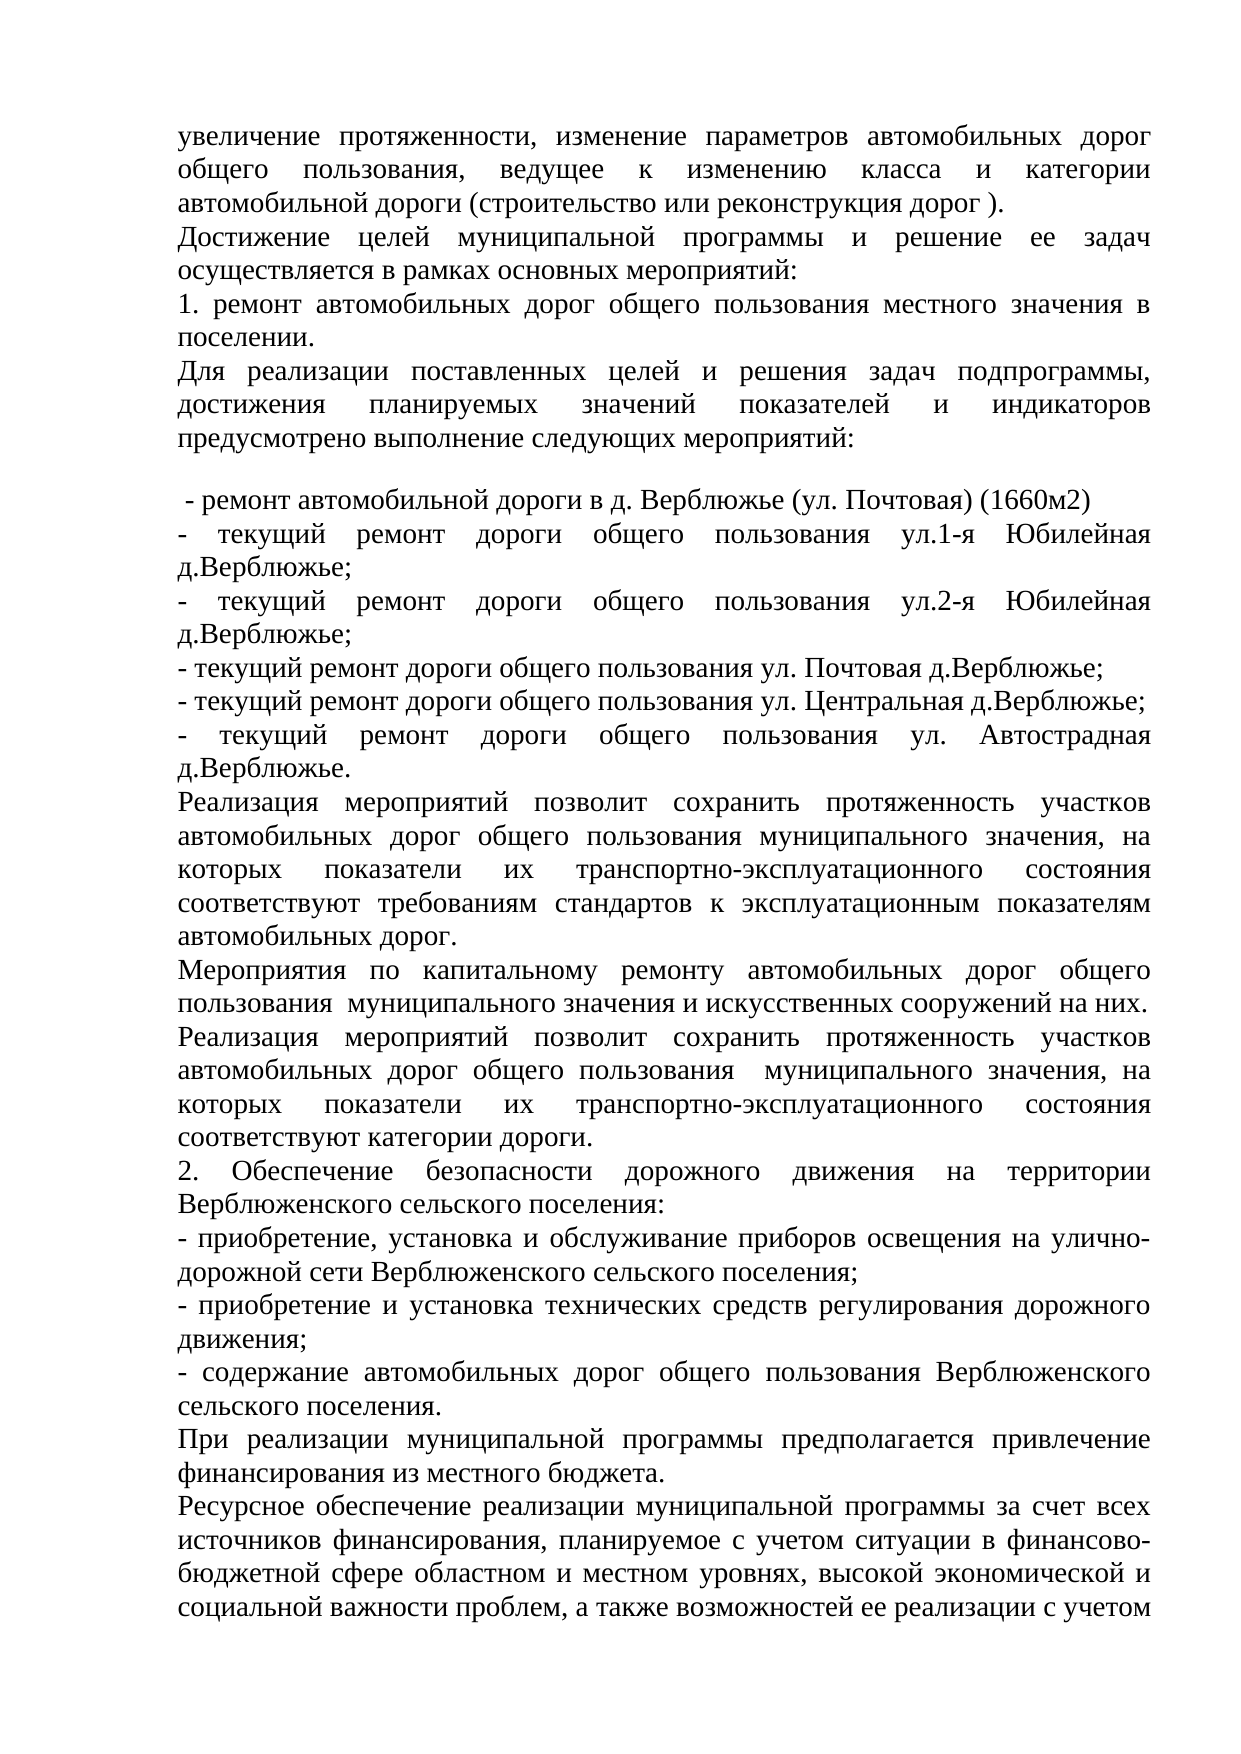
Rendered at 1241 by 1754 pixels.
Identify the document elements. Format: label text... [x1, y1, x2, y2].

text - приобретение, установка и обслуживание приборов освещения на улично-дорожной сети Верблюженского сельского поселения; [177, 1220, 1152, 1287]
text 2. Обеспечение безопасности дорожного движения на территории Верблюженского сельского поселения: [177, 1153, 1152, 1220]
text - текущий ремонт дороги общего пользования ул. Автострадная д.Верблюжье. [177, 717, 1152, 784]
text - текущий ремонт дороги общего пользования ул. Почтовая д.Верблюжье; [177, 650, 1152, 683]
text - содержание автомобильных дорог общего пользования Верблюженского сельского поселения. [177, 1354, 1152, 1421]
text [177, 1488, 1152, 1623]
text - текущий ремонт дороги общего пользования ул.2-я Юбилейная д.Верблюжье; [177, 583, 1152, 650]
text увеличение протяженности, изменение параметров автомобильных дорог общего пользования, ведущее к изменению класса и категории автомобильной дороги (строительство или реконструкция дорог ). [177, 118, 1152, 219]
text - текущий ремонт дороги общего пользования ул.1-я Юбилейная д.Верблюжье; [177, 516, 1152, 583]
text Достижение целей муниципальной программы и решение ее задач осуществляется в рамках основных мероприятий: [177, 219, 1152, 286]
text - ремонт автомобильной дороги в д. Верблюжье (ул. Почтовая) (1660м2) [177, 482, 1152, 516]
text При реализации муниципальной программы предполагается привлечение финансирования из местного бюджета. [177, 1421, 1152, 1488]
text Реализация мероприятий позволит сохранить протяженность участков автомобильных дорог общего пользования муниципального значения, на которых показатели их транспортно-эксплуатационного состояния соответствуют категории дороги. [177, 1019, 1152, 1153]
text - приобретение и установка технических средств регулирования дорожного движения; [177, 1287, 1152, 1354]
text Мероприятия по капитальному ремонту автомобильных дорог общего пользования муниципального значения и искусственных сооружений на них. [177, 952, 1152, 1019]
text Реализация мероприятий позволит сохранить протяженность участков автомобильных дорог общего пользования муниципального значения, на которых показатели их транспортно-эксплуатационного состояния соответствуют требованиям стандартов к эксплуатационным показателям автомобильных дорог. [177, 784, 1152, 952]
text Для реализации поставленных целей и решения задач подпрограммы, достижения планируемых значений показателей и индикаторов предусмотрено выполнение следующих мероприятий: [177, 353, 1152, 453]
text - текущий ремонт дороги общего пользования ул. Центральная д.Верблюжье; [177, 683, 1152, 717]
text 1. ремонт автомобильных дорог общего пользования местного значения в поселении. [177, 286, 1152, 353]
